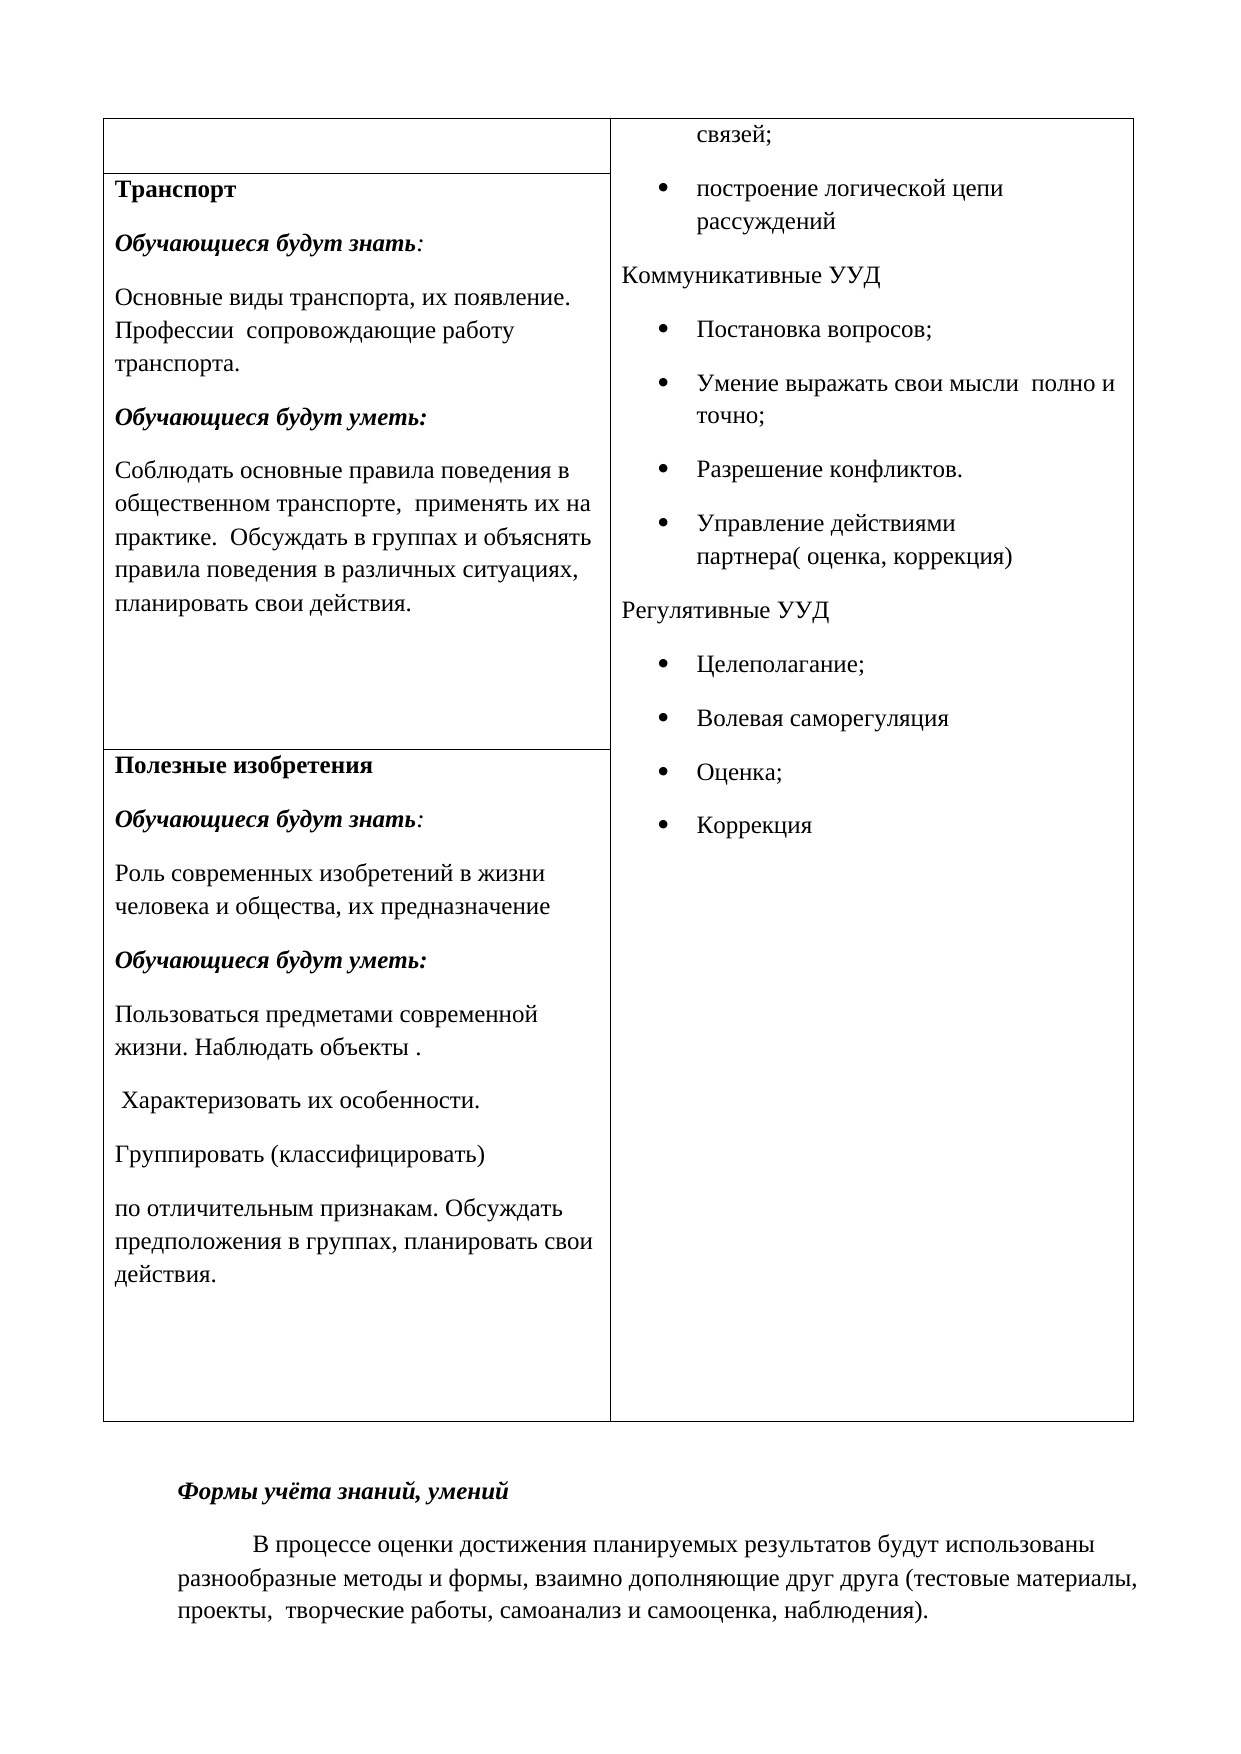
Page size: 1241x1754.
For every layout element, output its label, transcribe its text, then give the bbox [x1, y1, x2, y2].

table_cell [611, 119, 1133, 1421]
text В процессе оценки достижения планируемых результатов будут использованы разнообразные методы и формы, взаимно дополняющие друг друга (тестовые материалы, проекты, творческие работы, самоанализ и самооценка, наблюдения). [177, 1529, 1152, 1624]
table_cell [104, 119, 610, 173]
text Формы учёта знаний, умений [177, 1476, 1152, 1504]
table_cell Транспорт Обучающиеся будут знать: Основные виды транспорта, их появление. Профессии сопровождающие работу транспорта. Обучающиеся будут уметь: Соблюдать основные правила поведения в общественном транспорте, применять их на практике. Обсуждать в группах и объяснять правила поведения в различных ситуациях, планировать свои действия. [104, 174, 610, 749]
table_cell Полезные изобретения Обучающиеся будут знать: Роль современных изобретений в жизни человека и общества, их предназначение Обучающиеся будут уметь: Пользоваться предметами современной жизни. Наблюдать объекты . Характеризовать их особенности. Группировать (классифицировать) по отличительным признакам. Обсуждать предположения в группах, планировать свои действия. [104, 750, 610, 1421]
